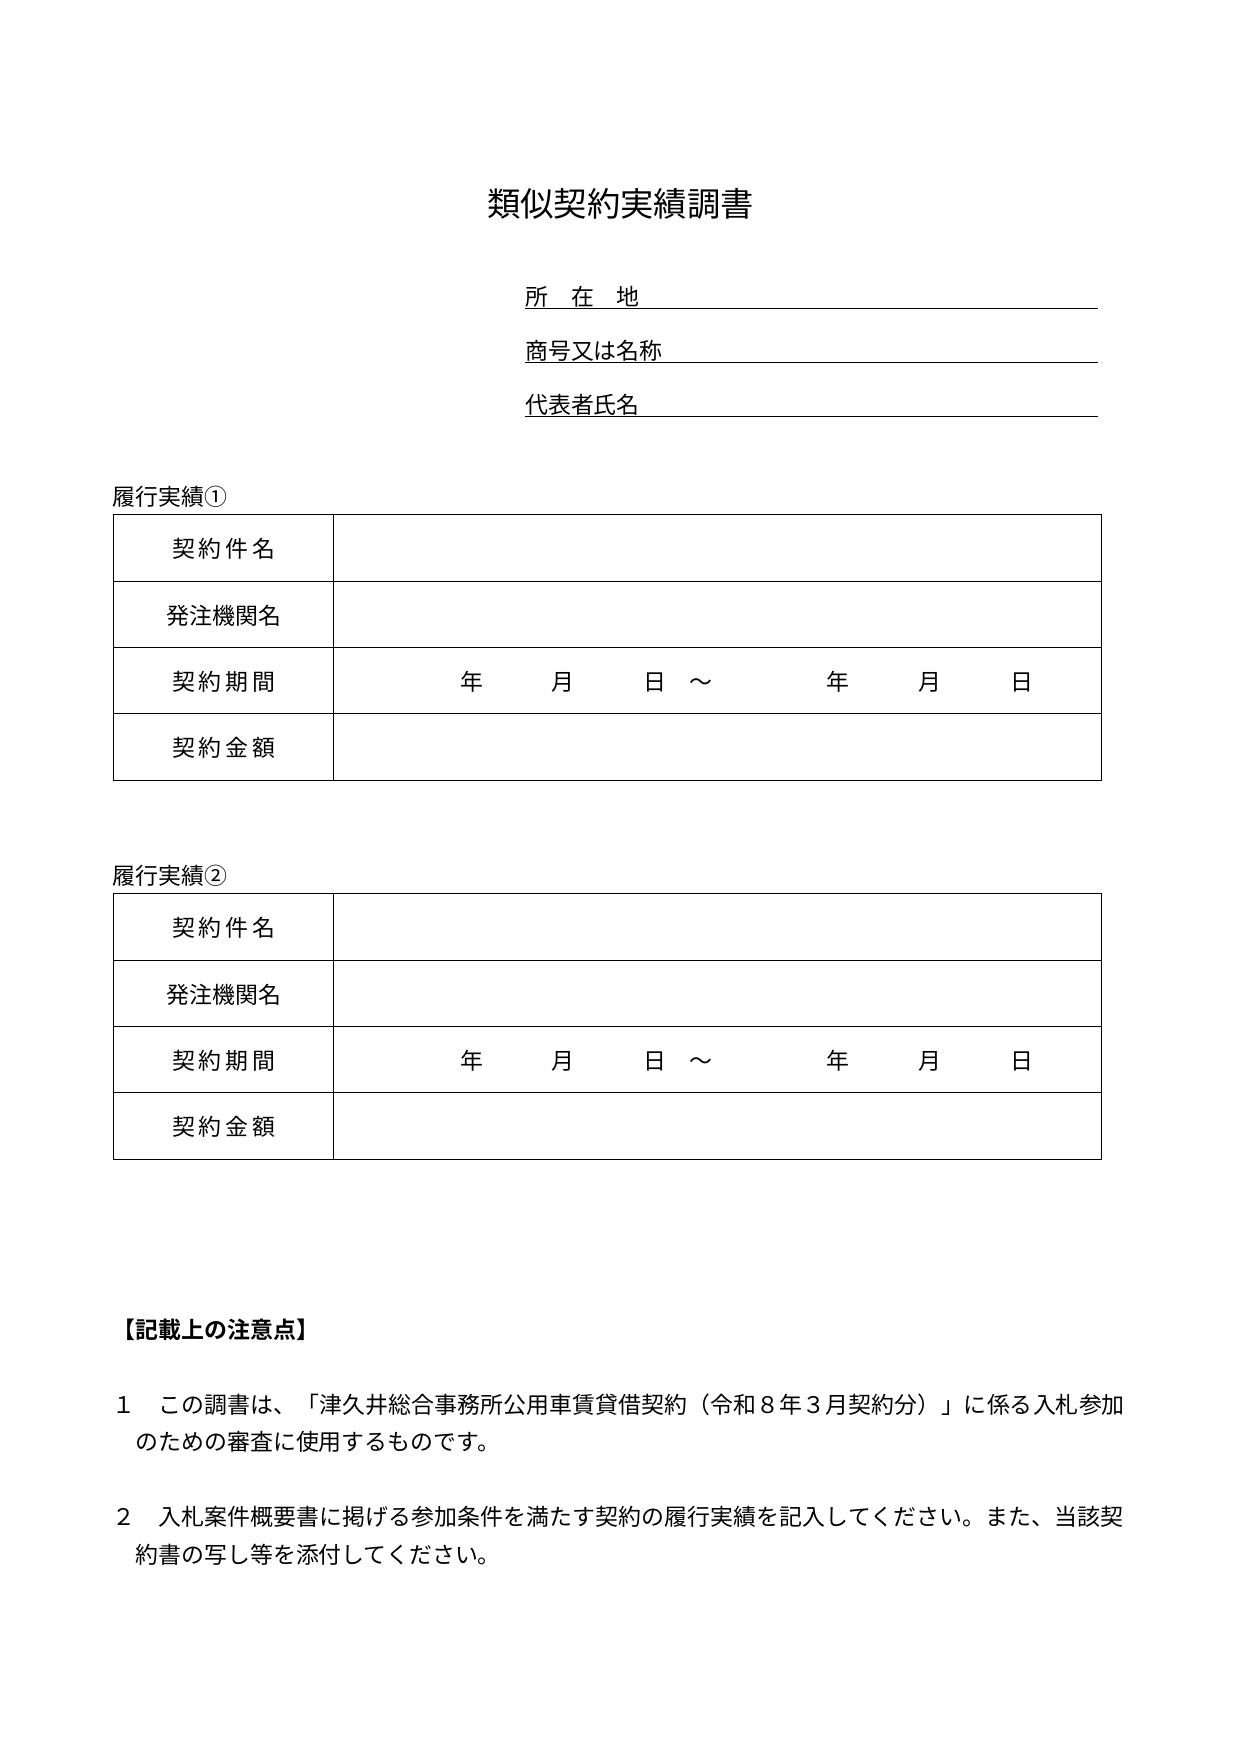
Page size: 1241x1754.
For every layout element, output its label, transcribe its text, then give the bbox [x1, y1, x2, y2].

table_header 契約件名 [114, 515, 333, 581]
text 履行実績② [112, 856, 1128, 893]
table_cell [334, 961, 1101, 1026]
table_header 契約件名 [114, 894, 333, 959]
table_cell 発注機関名 [114, 582, 333, 647]
text 【記載上の注意点】 [112, 1309, 1128, 1347]
table_cell 発注機関名 [114, 961, 333, 1026]
table_cell 契約金額 [114, 714, 333, 779]
table_cell 年 月 日 ～ 年 月 日 [334, 648, 1101, 713]
table_cell [334, 1093, 1101, 1158]
text 商号又は名称 [112, 331, 1128, 368]
table_cell [334, 582, 1101, 647]
text ２ 入札案件概要書に掲げる参加条件を満たす契約の履行実績を記入してください。また、当該契約書の写し等を添付してください。 [112, 1497, 1128, 1572]
text 類似契約実績調書 [112, 164, 1128, 239]
table_cell 契約金額 [114, 1093, 333, 1158]
text １ この調書は、「津久井総合事務所公用車賃貸借契約（令和８年３月契約分）」に係る入札参加のための審査に使用するものです。 [112, 1384, 1128, 1459]
table_header [334, 894, 1101, 959]
text 代表者氏名 [112, 385, 1128, 423]
table_cell [334, 714, 1101, 779]
table_cell 契約期間 [114, 648, 333, 713]
text 履行実績① [112, 477, 1128, 514]
table_cell 年 月 日 ～ 年 月 日 [334, 1027, 1101, 1092]
table_cell 契約期間 [114, 1027, 333, 1092]
table_header [334, 515, 1101, 581]
text 所 在 地 [112, 277, 1128, 314]
